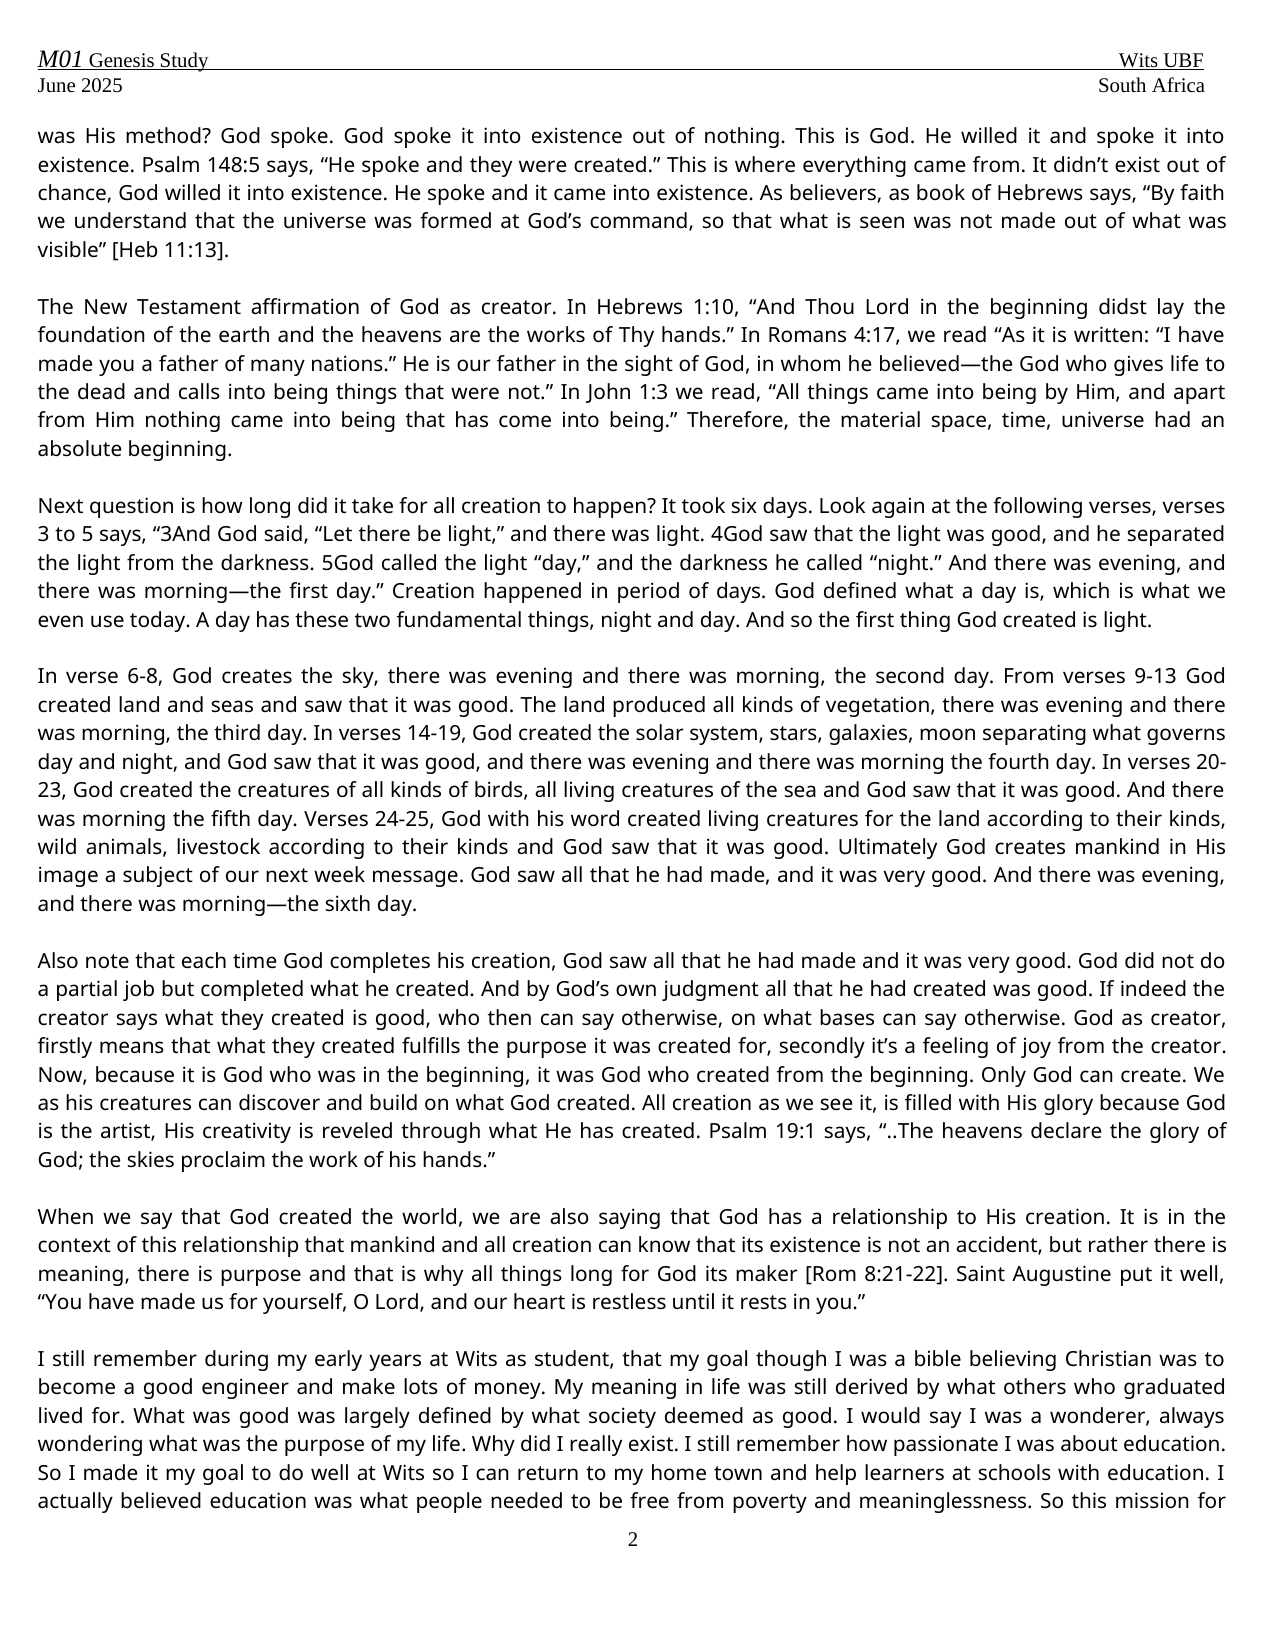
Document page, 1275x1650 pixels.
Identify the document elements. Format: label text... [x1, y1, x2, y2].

text When we say that God created the world, we are also saying that God has a relationship to His creation. It is in the context of this relationship that mankind and all creation can know that its existence is not an accident, but rather there is meaning, there is purpose and that is why all things long for God its maker [Rom 8:21-22]. Saint Augustine put it well, “You have made us for yourself, O Lord, and our heart is restless until it rests in you.” [37, 1202, 1228, 1316]
text In verse 6-8, God creates the sky, there was evening and there was morning, the second day. From verses 9-13 God created land and seas and saw that it was good. The land produced all kinds of vegetation, there was evening and there was morning, the third day. In verses 14-19, God created the solar system, stars, galaxies, moon separating what governs day and night, and God saw that it was good, and there was evening and there was morning the fourth day. In verses 20-23, God created the creatures of all kinds of birds, all living creatures of the sea and God saw that it was good. And there was morning the fifth day. Verses 24-25, God with his word created living creatures for the land according to their kinds, wild animals, livestock according to their kinds and God saw that it was good. Ultimately God creates mankind in His image a subject of our next week message. God saw all that he had made, and it was very good. And there was evening, and there was morning—the sixth day. [37, 662, 1228, 917]
text Also note that each time God completes his creation, God saw all that he had made and it was very good. God did not do a partial job but completed what he created. And by God’s own judgment all that he had created was good. If indeed the creator says what they created is good, who then can say otherwise, on what bases can say otherwise. God as creator, firstly means that what they created fulfills the purpose it was created for, secondly it’s a feeling of joy from the creator. Now, because it is God who was in the beginning, it was God who created from the beginning. Only God can create. We as his creatures can discover and build on what God created. All creation as we see it, is filled with His glory because God is the artist, His creativity is reveled through what He has created. Psalm 19:1 says, “..The heavens declare the glory of God; the skies proclaim the work of his hands.” [37, 946, 1228, 1173]
text Next question is how long did it take for all creation to happen? It took six days. Look again at the following verses, verses 3 to 5 says, “3And God said, “Let there be light,” and there was light. 4God saw that the light was good, and he separated the light from the darkness. 5God called the light “day,” and the darkness he called “night.” And there was evening, and there was morning—the first day.” Creation happened in period of days. God defined what a day is, which is what we even use today. A day has these two fundamental things, night and day. And so the first thing God created is light. [37, 491, 1228, 633]
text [37, 1344, 1228, 1515]
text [37, 121, 1228, 263]
text The New Testament affirmation of God as creator. In Hebrews 1:10, “And Thou Lord in the beginning didst lay the foundation of the earth and the heavens are the works of Thy hands.” In Romans 4:17, we read “As it is written: “I have made you a father of many nations.” He is our father in the sight of God, in whom he believed—the God who gives life to the dead and calls into being things that were not.” In John 1:3 we read, “All things came into being by Him, and apart from Him nothing came into being that has come into being.” Therefore, the material space, time, universe had an absolute beginning. [37, 292, 1228, 462]
